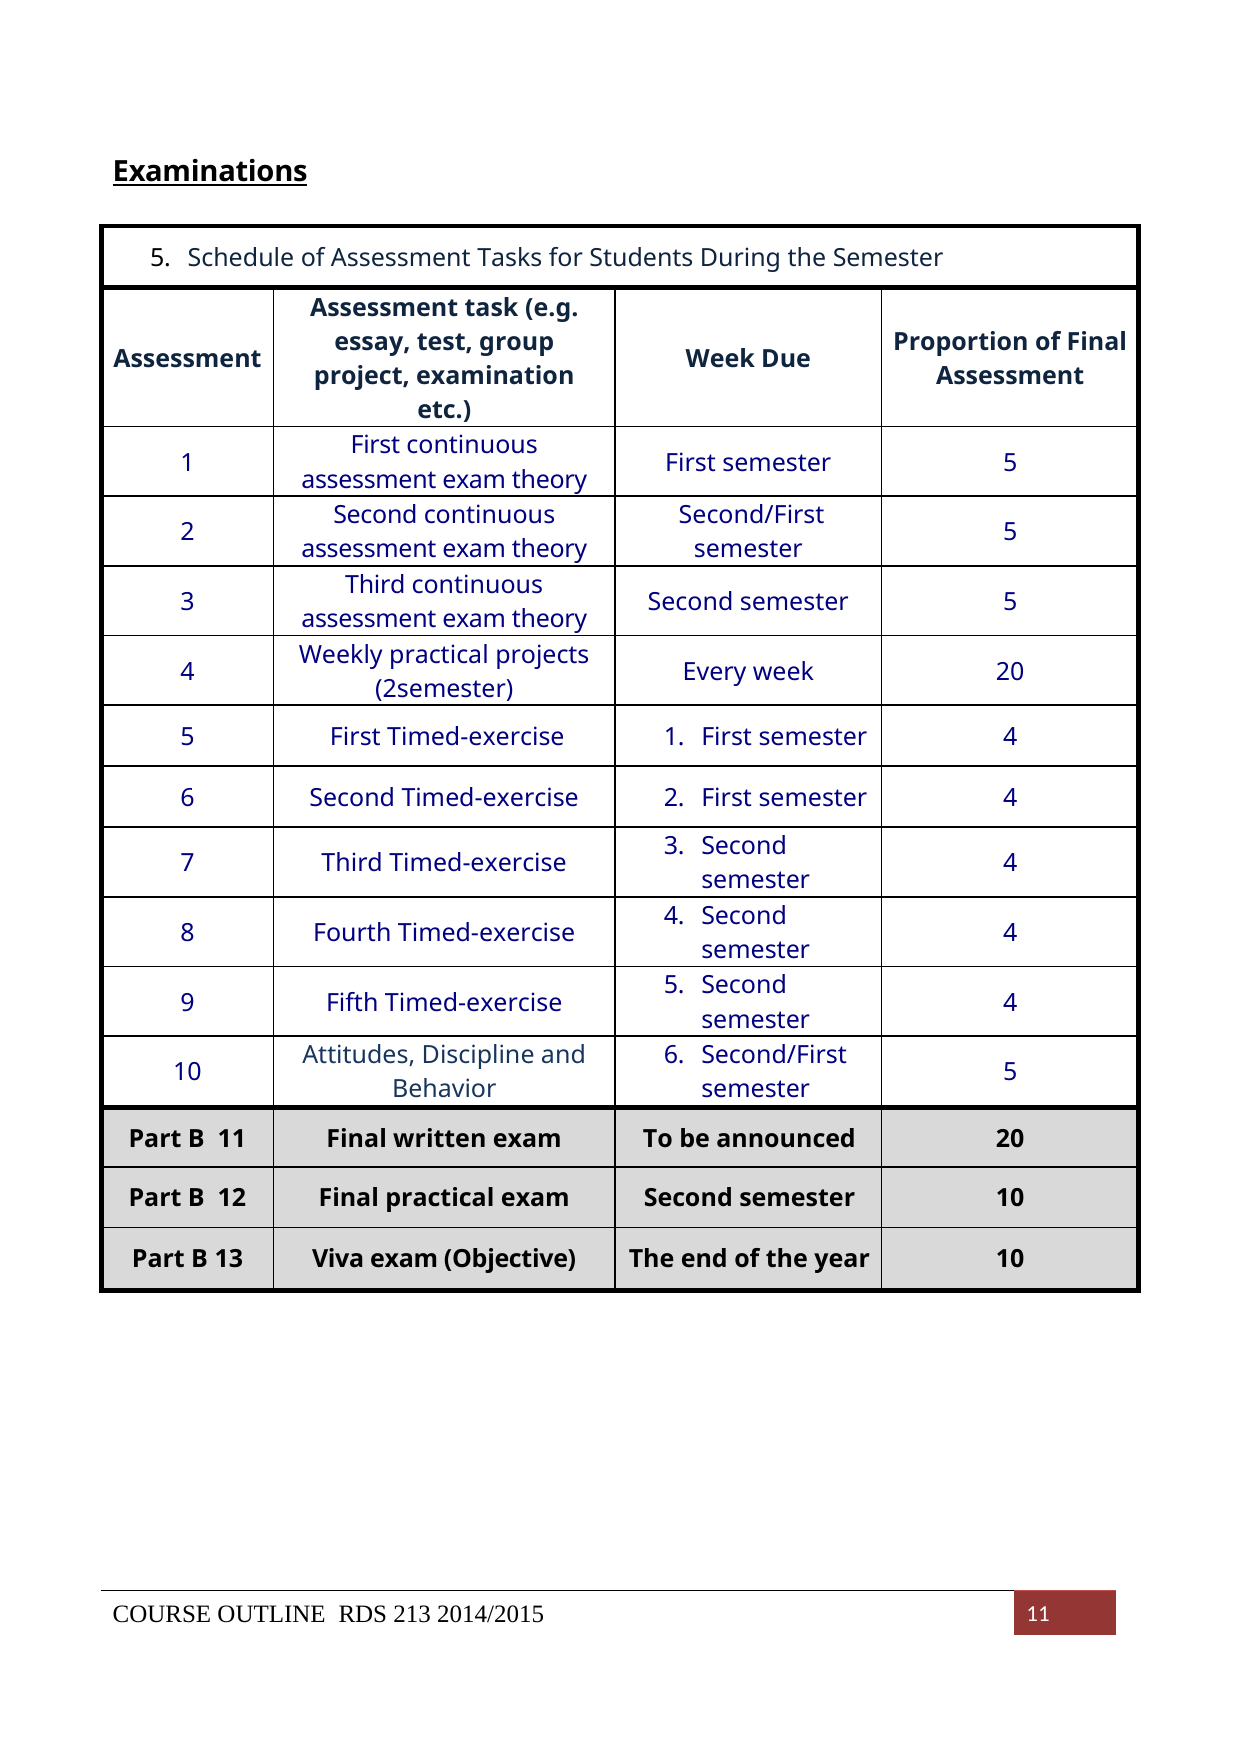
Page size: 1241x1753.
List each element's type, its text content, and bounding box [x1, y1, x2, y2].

table_cell Second/First semester [616, 497, 881, 565]
table_cell Part B 11 [104, 1110, 273, 1166]
table_cell Weekly practical projects (2semester) [274, 636, 614, 704]
table_cell Second semester [616, 828, 881, 896]
table_cell Assessment task (e.g. essay, test, group project, examination etc.) [274, 290, 614, 426]
table_cell Third continuous assessment exam theory [274, 567, 614, 635]
table_cell 4 [882, 898, 1136, 966]
table_cell Second semester [616, 567, 881, 635]
table_cell 3 [104, 567, 273, 635]
table_cell 5 [882, 427, 1136, 495]
table_cell 10 [104, 1037, 273, 1105]
table_cell To be announced [616, 1110, 881, 1166]
table_cell Fifth Timed-exercise [274, 967, 614, 1035]
text Examinations [112, 150, 1128, 190]
table_cell First semester [616, 427, 881, 495]
table_cell Fourth Timed-exercise [274, 898, 614, 966]
table_cell Second Timed-exercise [274, 767, 614, 826]
table_cell 8 [104, 898, 273, 966]
table_cell Final written exam [274, 1110, 614, 1166]
table_cell 5 [882, 1037, 1136, 1105]
table_cell Second continuous assessment exam theory [274, 497, 614, 565]
table_header Schedule of Assessment Tasks for Students During the Semester [104, 228, 1136, 285]
table_cell Part B 12 [104, 1168, 273, 1227]
table_cell 10 [882, 1168, 1136, 1227]
table_cell 7 [104, 828, 273, 896]
table_cell First Timed-exercise [274, 706, 614, 765]
table_cell First semester [616, 767, 881, 826]
table_cell 1 [104, 427, 273, 495]
table_cell Third Timed-exercise [274, 828, 614, 896]
table_cell Week Due [616, 290, 881, 426]
table_cell First continuous assessment exam theory [274, 427, 614, 495]
table_cell Attitudes, Discipline and Behavior [274, 1037, 614, 1105]
table_cell 6 [104, 767, 273, 826]
table_cell Every week [616, 636, 881, 704]
table_cell 5 [882, 497, 1136, 565]
table_cell Second/First semester [616, 1037, 881, 1105]
table_cell 9 [104, 967, 273, 1035]
table_cell 2 [104, 497, 273, 565]
table_cell 5 [882, 567, 1136, 635]
table_cell Assessment [104, 290, 273, 426]
table_cell 4 [882, 967, 1136, 1035]
table_cell Viva exam (Objective) [274, 1228, 614, 1288]
table_cell 20 [882, 636, 1136, 704]
table_cell 10 [882, 1228, 1136, 1288]
table_cell Proportion of Final Assessment [882, 290, 1136, 426]
table_cell Second semester [616, 898, 881, 966]
table_cell 5 [104, 706, 273, 765]
table_cell 20 [882, 1110, 1136, 1166]
table_cell Part B 13 [104, 1228, 273, 1288]
table_cell 4 [104, 636, 273, 704]
table_cell 4 [882, 828, 1136, 896]
table_cell The end of the year [616, 1228, 881, 1288]
table_cell Second semester [616, 967, 881, 1035]
table_cell Second semester [616, 1168, 881, 1227]
table_cell Final practical exam [274, 1168, 614, 1227]
table_cell 4 [882, 706, 1136, 765]
table_cell 4 [882, 767, 1136, 826]
table_cell First semester [616, 706, 881, 765]
